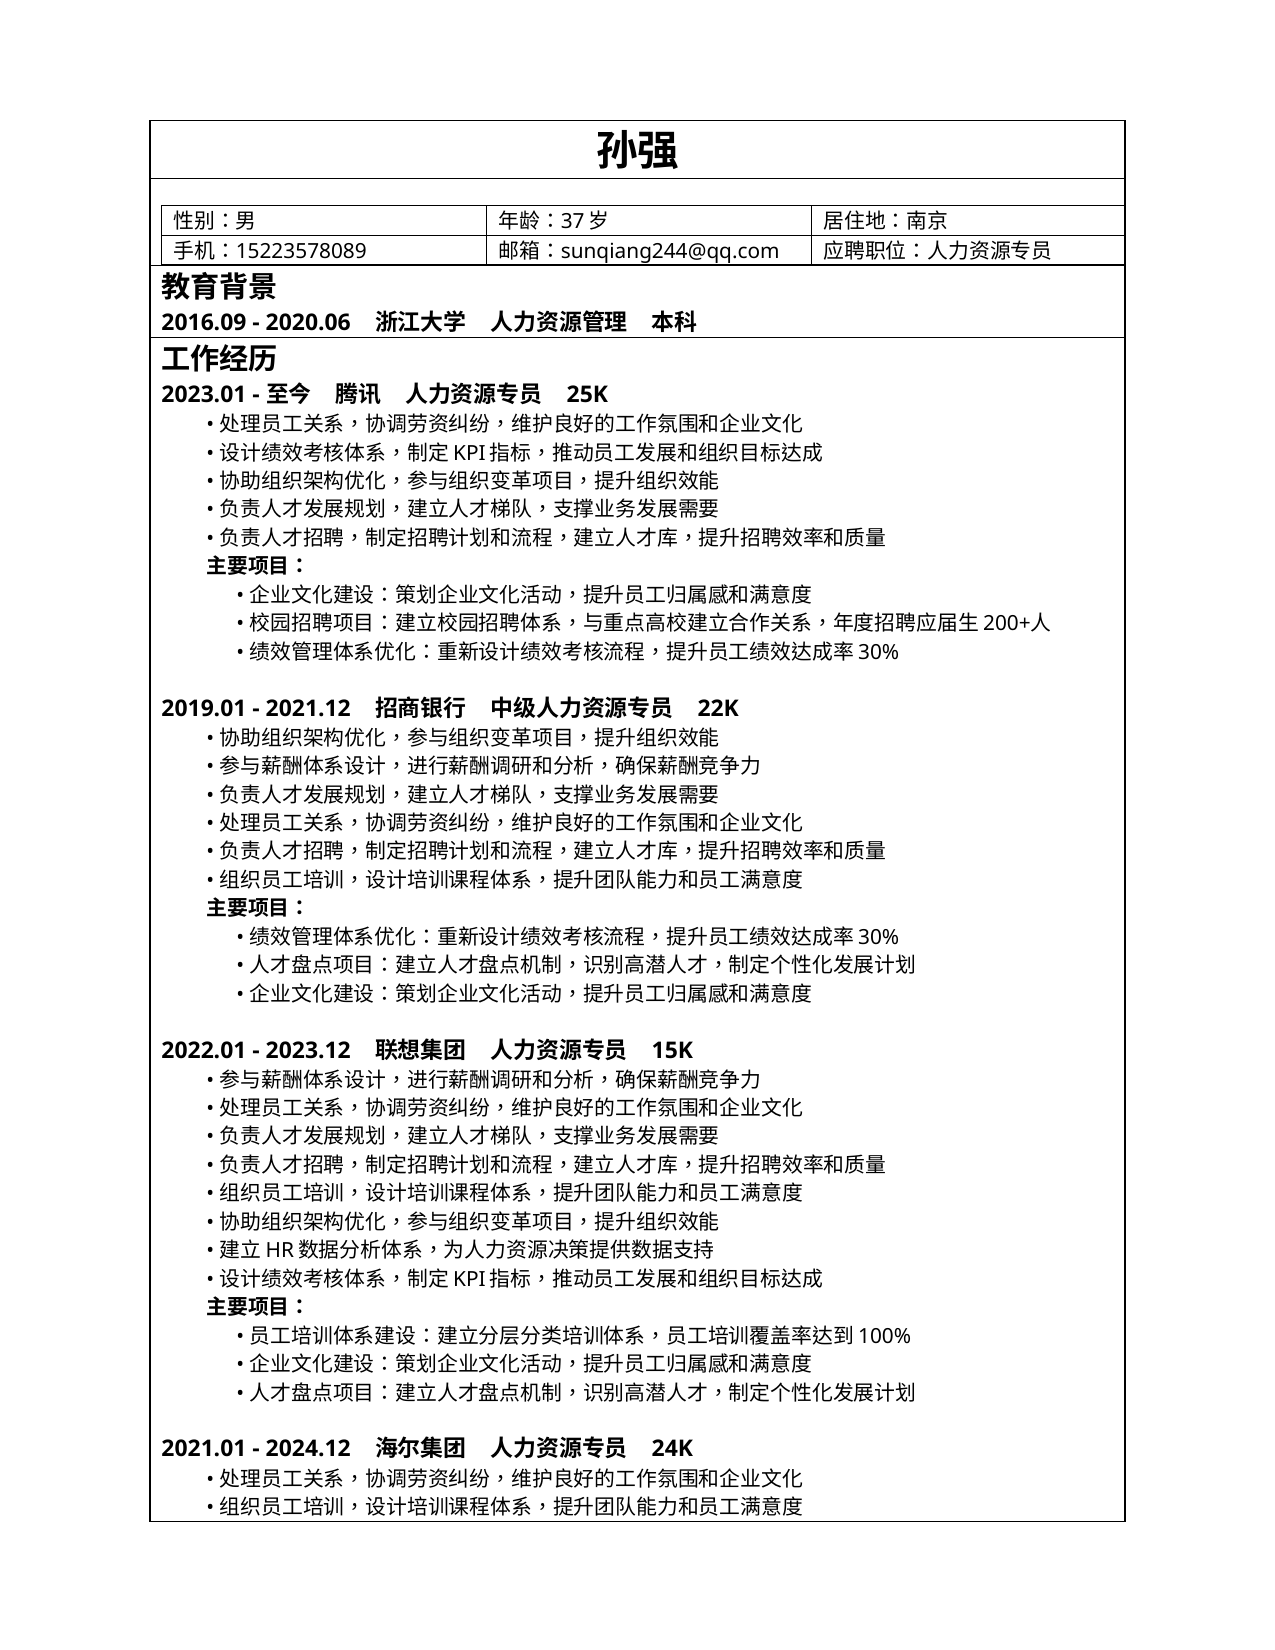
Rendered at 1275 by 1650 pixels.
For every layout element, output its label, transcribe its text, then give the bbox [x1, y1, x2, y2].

table_cell [151, 179, 1124, 265]
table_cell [151, 338, 1124, 1521]
table_cell 教育背景 2016.09 - 2020.06 浙江大学 人力资源管理 本科 [151, 266, 1124, 337]
table_header 孙强 [151, 121, 1124, 178]
